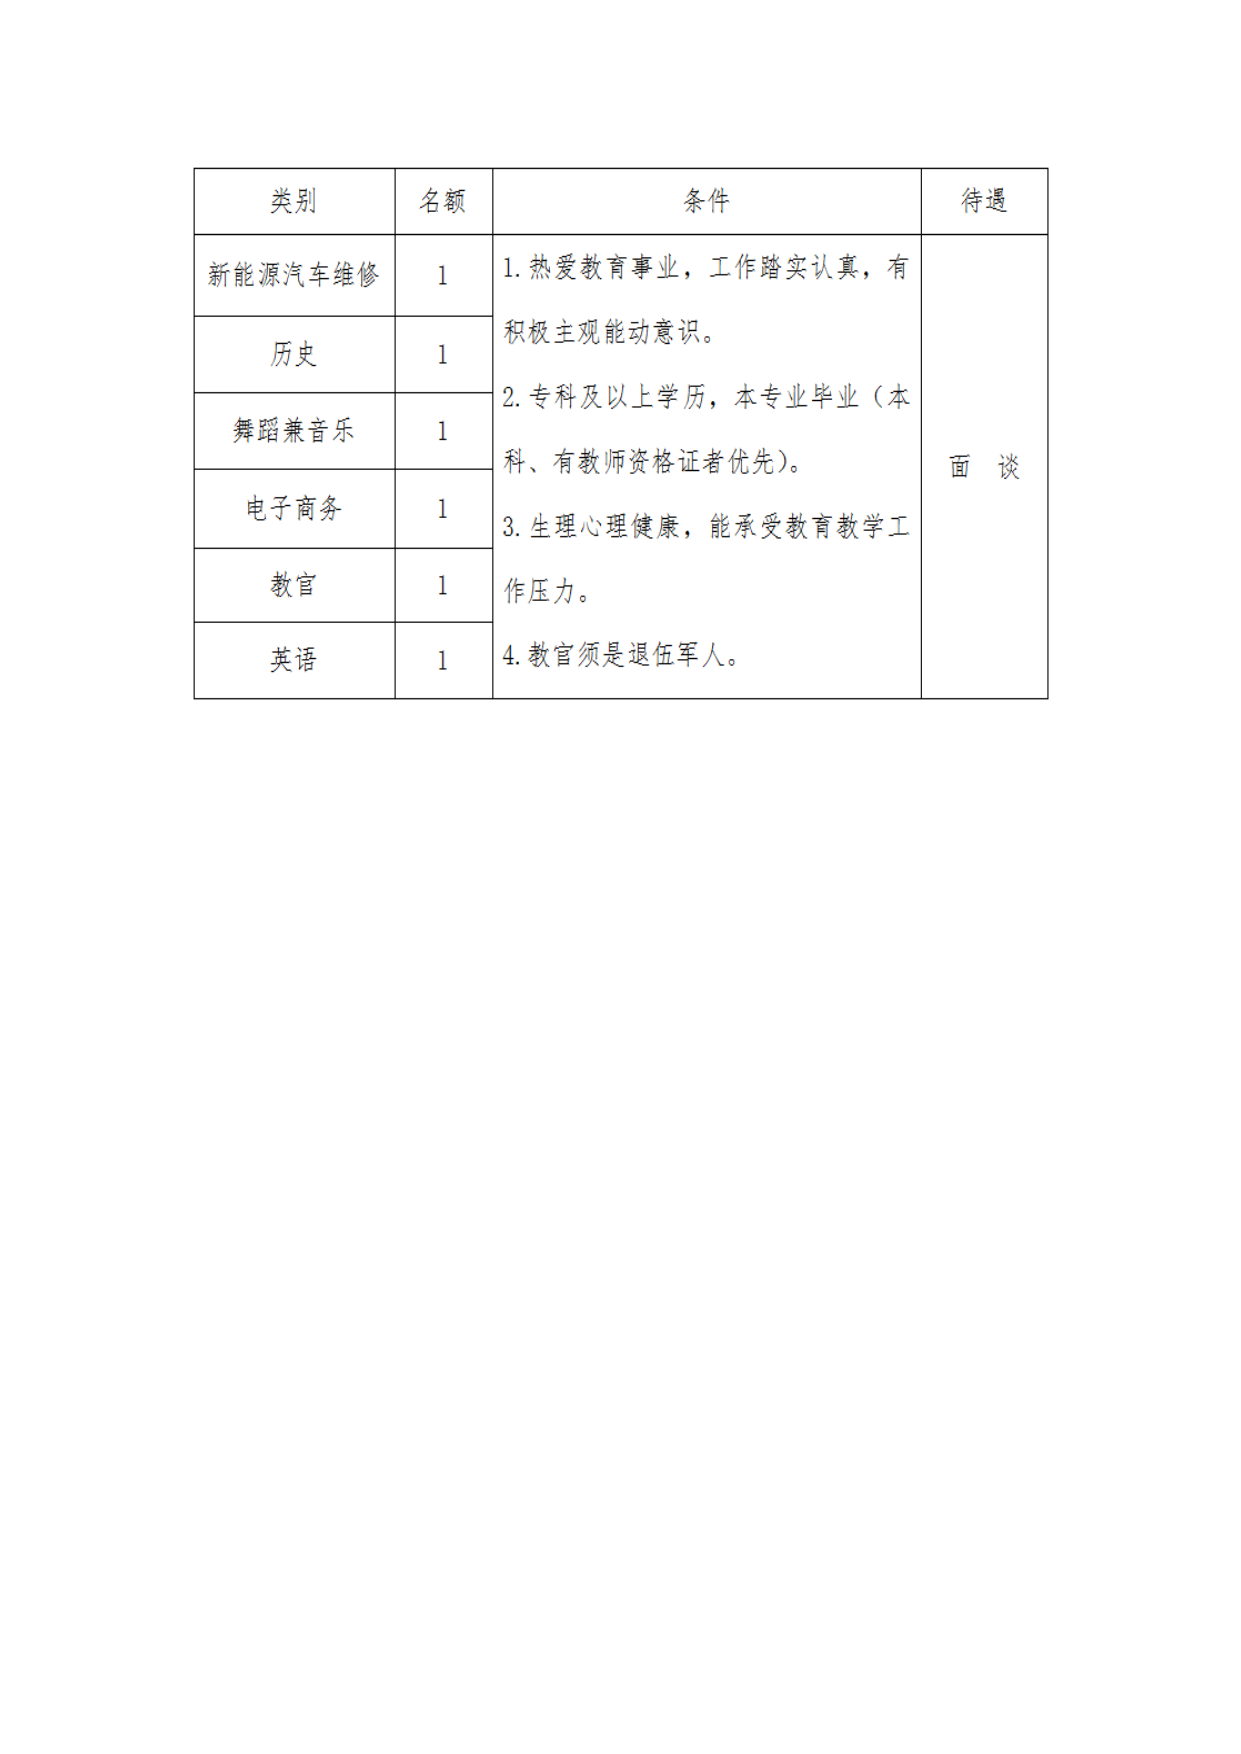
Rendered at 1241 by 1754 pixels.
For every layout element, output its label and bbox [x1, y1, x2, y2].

picture [187, 164, 1053, 706]
